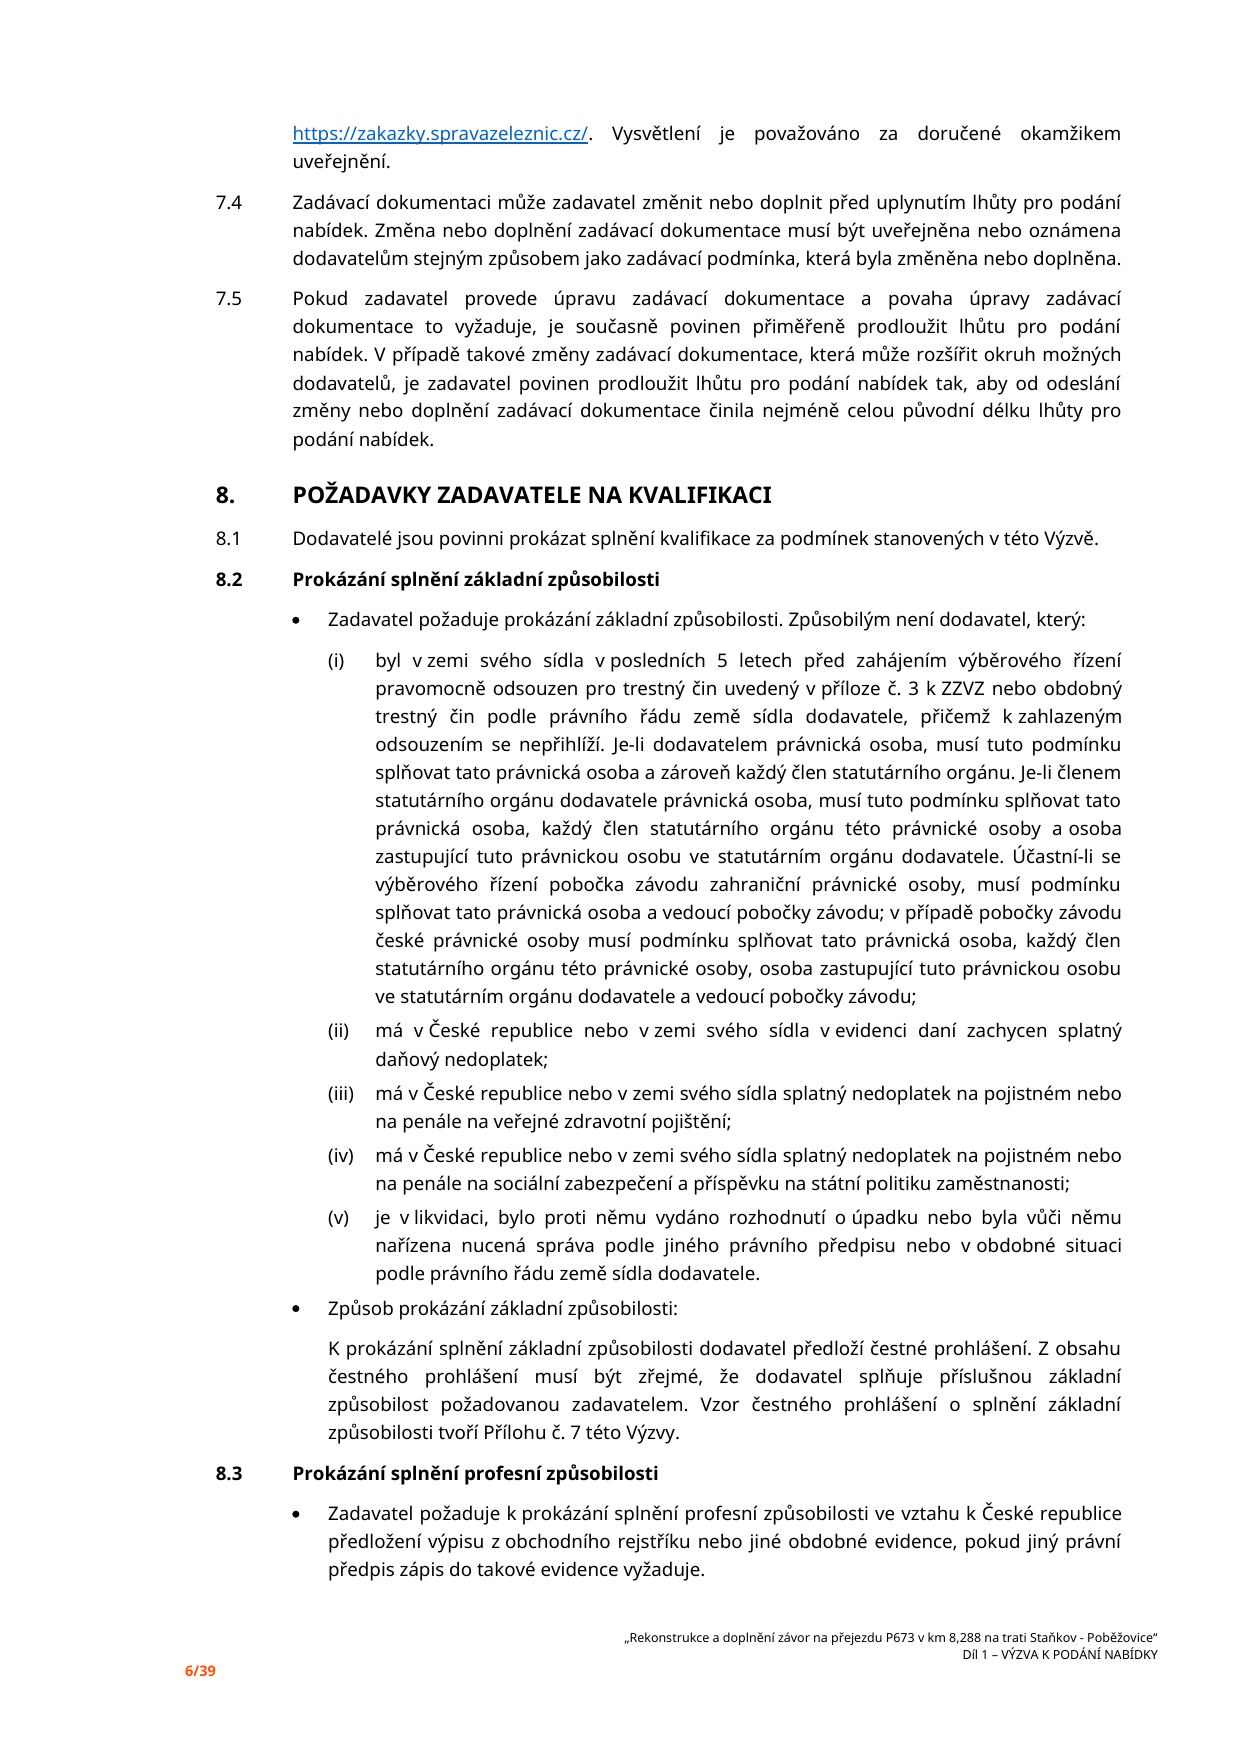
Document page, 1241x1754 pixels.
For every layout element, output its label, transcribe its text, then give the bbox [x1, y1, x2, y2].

text Způsob prokázání základní způsobilosti: [292, 1295, 1122, 1321]
text K prokázání splnění základní způsobilosti dodavatel předloží čestné prohlášení. Z obsahu čestného prohlášení musí být zřejmé, že dodavatel splňuje příslušnou základní způsobilost požadovanou zadavatelem. Vzor čestného prohlášení o splnění základní způsobilosti tvoří Přílohu č. 7 této Výzvy. [328, 1336, 1122, 1445]
text Zadavatel požaduje k prokázání splnění profesní způsobilosti ve vztahu k České republice předložení výpisu z obchodního rejstříku nebo jiné obdobné evidence, pokud jiný právní předpis zápis do takové evidence vyžaduje. [292, 1501, 1122, 1582]
text Zadávací dokumentaci může zadavatel změnit nebo doplnit před uplynutím lhůty pro podání nabídek. Změna nebo doplnění zadávací dokumentace musí být uveřejněna nebo oznámena dodavatelům stejným způsobem jako zadávací podmínka, která byla změněna nebo doplněna. [216, 189, 1122, 271]
text je v likvidaci, bylo proti němu vydáno rozhodnutí o úpadku nebo byla vůči němu nařízena nucená správa podle jiného právního předpisu nebo v obdobné situaci podle právního řádu země sídla dodavatele. [328, 1205, 1122, 1286]
text má v České republice nebo v zemi svého sídla v evidenci daní zachycen splatný daňový nedoplatek; [328, 1018, 1122, 1071]
text má v České republice nebo v zemi svého sídla splatný nedoplatek na pojistném nebo na penále na veřejné zdravotní pojištění; [328, 1080, 1122, 1134]
text POŽADAVKY ZADAVATELE NA KVALIFIKACI [216, 479, 1122, 510]
text byl v zemi svého sídla v posledních 5 letech před zahájením výběrového řízení pravomocně odsouzen pro trestný čin uvedený v příloze č. 3 k ZZVZ nebo obdobný trestný čin podle právního řádu země sídla dodavatele, přičemž k zahlazeným odsouzením se nepřihlíží. Je-li dodavatelem právnická osoba, musí tuto podmínku splňovat tato právnická osoba a zároveň každý člen statutárního orgánu. Je-li členem statutárního orgánu dodavatele právnická osoba, musí tuto podmínku splňovat tato právnická osoba, každý člen statutárního orgánu této právnické osoby a osoba zastupující tuto právnickou osobu ve statutárním orgánu dodavatele. Účastní-li se výběrového řízení pobočka závodu zahraniční právnické osoby, musí podmínku splňovat tato právnická osoba a vedoucí pobočky závodu; v případě pobočky závodu české právnické osoby musí podmínku splňovat tato právnická osoba, každý člen statutárního orgánu této právnické osoby, osoba zastupující tuto právnickou osobu ve statutárním orgánu dodavatele a vedoucí pobočky závodu; [328, 647, 1122, 1009]
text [216, 121, 1122, 174]
text Zadavatel požaduje prokázání základní způsobilosti. Způsobilým není dodavatel, který: [292, 607, 1122, 632]
text Prokázání splnění profesní způsobilosti [216, 1460, 1122, 1486]
text Pokud zadavatel provede úpravu zadávací dokumentace a povaha úpravy zadávací dokumentace to vyžaduje, je současně povinen přiměřeně prodloužit lhůtu pro podání nabídek. V případě takové změny zadávací dokumentace, která může rozšířit okruh možných dodavatelů, je zadavatel povinen prodloužit lhůtu pro podání nabídek tak, aby od odeslání změny nebo doplnění zadávací dokumentace činila nejméně celou původní délku lhůty pro podání nabídek. [216, 286, 1122, 451]
text má v České republice nebo v zemi svého sídla splatný nedoplatek na pojistném nebo na penále na sociální zabezpečení a příspěvku na státní politiku zaměstnanosti; [328, 1142, 1122, 1196]
text Dodavatelé jsou povinni prokázat splnění kvalifikace za podmínek stanovených v této Výzvě. [216, 526, 1122, 551]
text Prokázání splnění základní způsobilosti [216, 566, 1122, 592]
